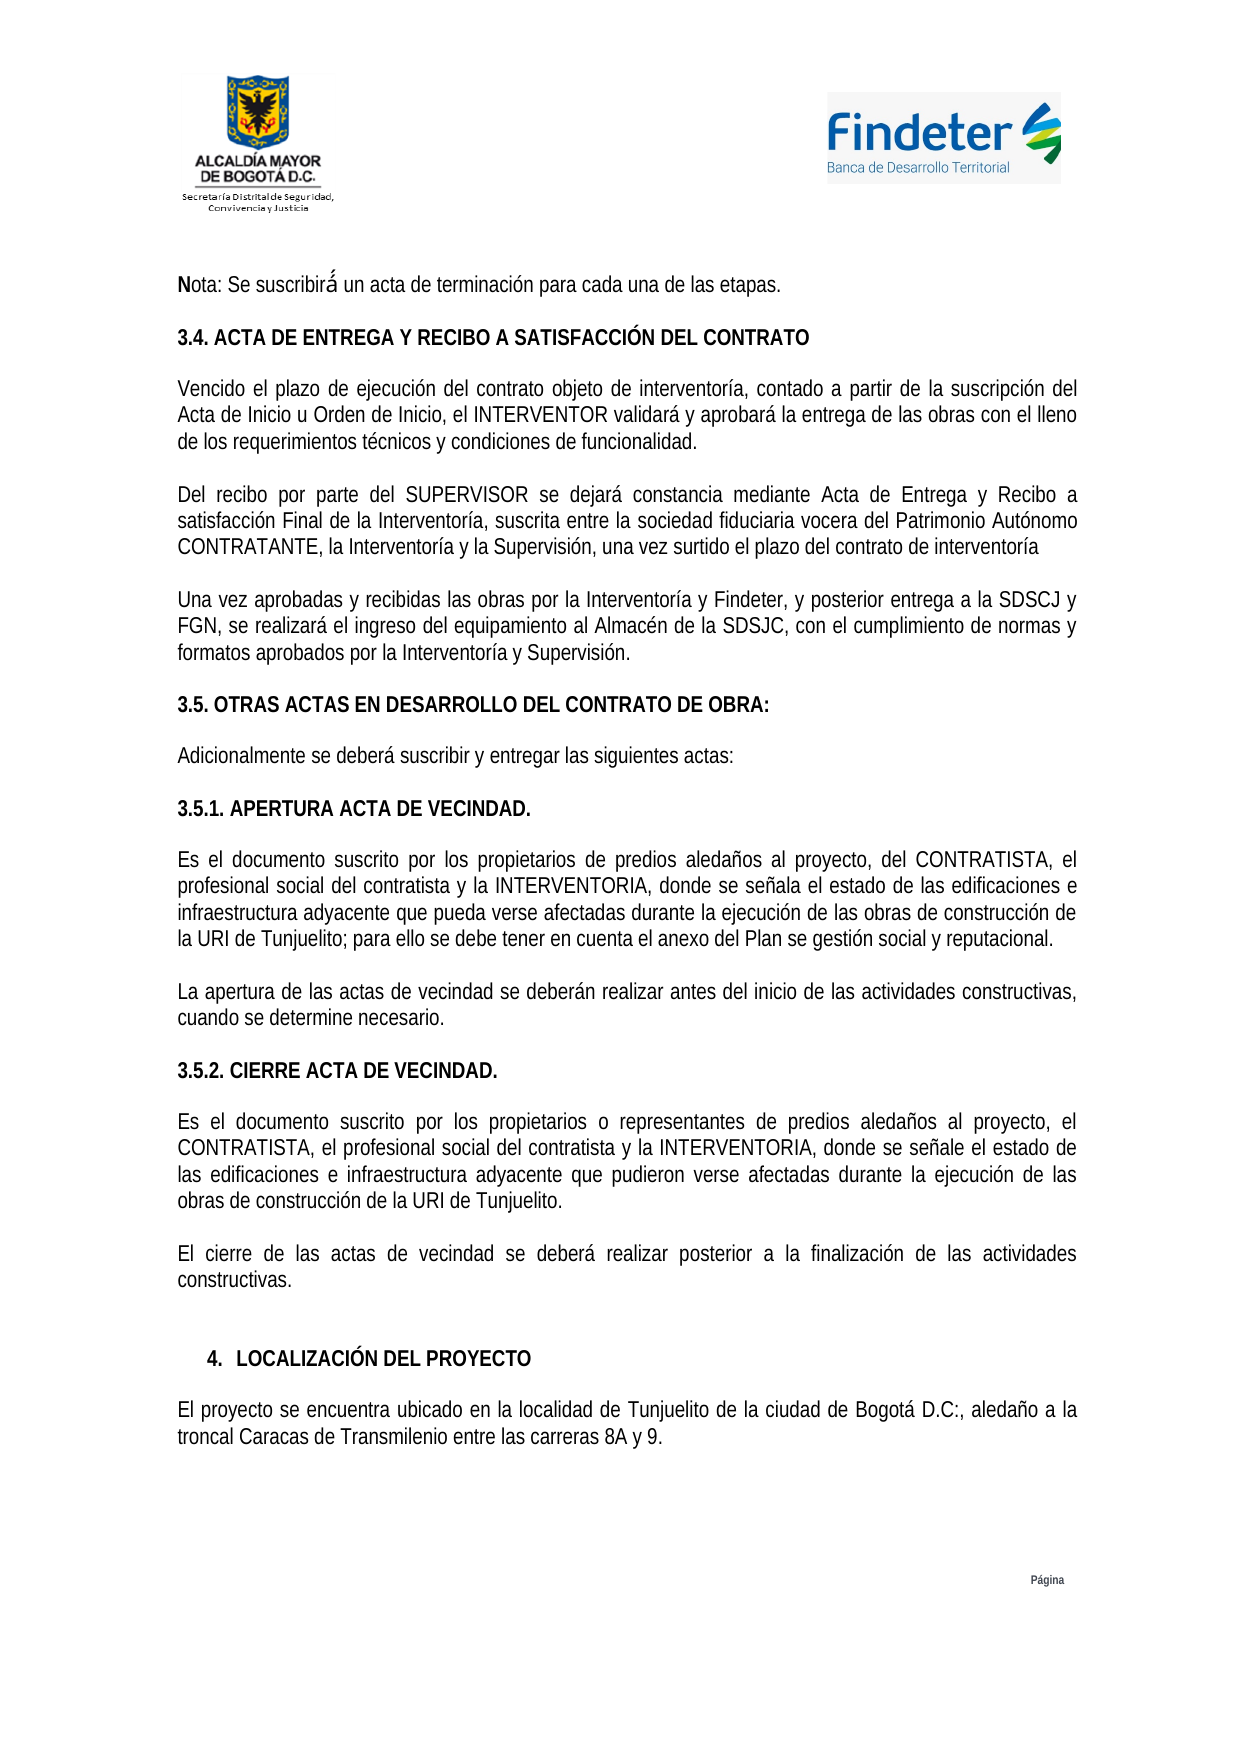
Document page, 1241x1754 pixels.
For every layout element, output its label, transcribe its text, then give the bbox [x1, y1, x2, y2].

picture [826, 92, 1061, 184]
text Es el documento suscrito por los propietarios o representantes de predios aledaños al proyecto, el CONTRATISTA, el profesional social del contratista y la INTERVENTORIA, donde se señale el estado de las edificaciones e infraestructura adyacente que pudieron verse afectadas durante la ejecución de las obras de construcción de la URI de Tunjuelito. [177, 1108, 1078, 1213]
list 3.5.2. CIERRE ACTA DE VECINDAD. [177, 1057, 1078, 1083]
text Del recibo por parte del SUPERVISOR se dejará constancia mediante Acta de Entrega y Recibo a satisfacción Final de la Interventoría, suscrita entre la sociedad fiduciaria vocera del Patrimonio Autónomo CONTRATANTE, la Interventoría y la Supervisión, una vez surtido el plazo del contrato de interventoría [177, 481, 1078, 559]
text El cierre de las actas de vecindad se deberá realizar posterior a la finalización de las actividades constructivas. [177, 1240, 1078, 1292]
list 3.5.1. APERTURA ACTA DE VECINDAD. [177, 795, 1078, 821]
picture [177, 73, 336, 219]
text Nota: Se suscribirá́ un acta de terminación para cada una de las etapas. [177, 271, 1078, 298]
text Vencido el plazo de ejecución del contrato objeto de interventoría, contado a partir de la suscripción del Acta de Inicio u Orden de Inicio, el INTERVENTOR validará y aprobará la entrega de las obras con el lleno de los requerimientos técnicos y condiciones de funcionalidad. [177, 375, 1078, 454]
text Adicionalmente se deberá suscribir y entregar las siguientes actas: [177, 742, 1078, 769]
list 3.5. OTRAS ACTAS EN DESARROLLO DEL CONTRATO DE OBRA: [177, 691, 1078, 718]
text LOCALIZACIÓN DEL PROYECTO [207, 1345, 1078, 1372]
text La apertura de las actas de vecindad se deberán realizar antes del inicio de las actividades constructivas, cuando se determine necesario. [177, 978, 1078, 1031]
list 3.4. ACTA DE ENTREGA Y RECIBO A SATISFACCIÓN DEL CONTRATO [177, 324, 1078, 350]
text Una vez aprobadas y recibidas las obras por la Interventoría y Findeter, y posterior entrega a la SDSCJ y FGN, se realizará el ingreso del equipamiento al Almacén de la SDSJC, con el cumplimiento de normas y formatos aprobados por la Interventoría y Supervisión. [177, 586, 1078, 665]
text El proyecto se encuentra ubicado en la localidad de Tunjuelito de la ciudad de Bogotá D.C:, aledaño a la troncal Caracas de Transmilenio entre las carreras 8A y 9. [177, 1396, 1078, 1449]
text Es el documento suscrito por los propietarios de predios aledaños al proyecto, del CONTRATISTA, el profesional social del contratista y la INTERVENTORIA, donde se señala el estado de las edificaciones e infraestructura adyacente que pueda verse afectadas durante la ejecución de las obras de construcción de la URI de Tunjuelito; para ello se debe tener en cuenta el anexo del Plan se gestión social y reputacional. [177, 846, 1078, 952]
